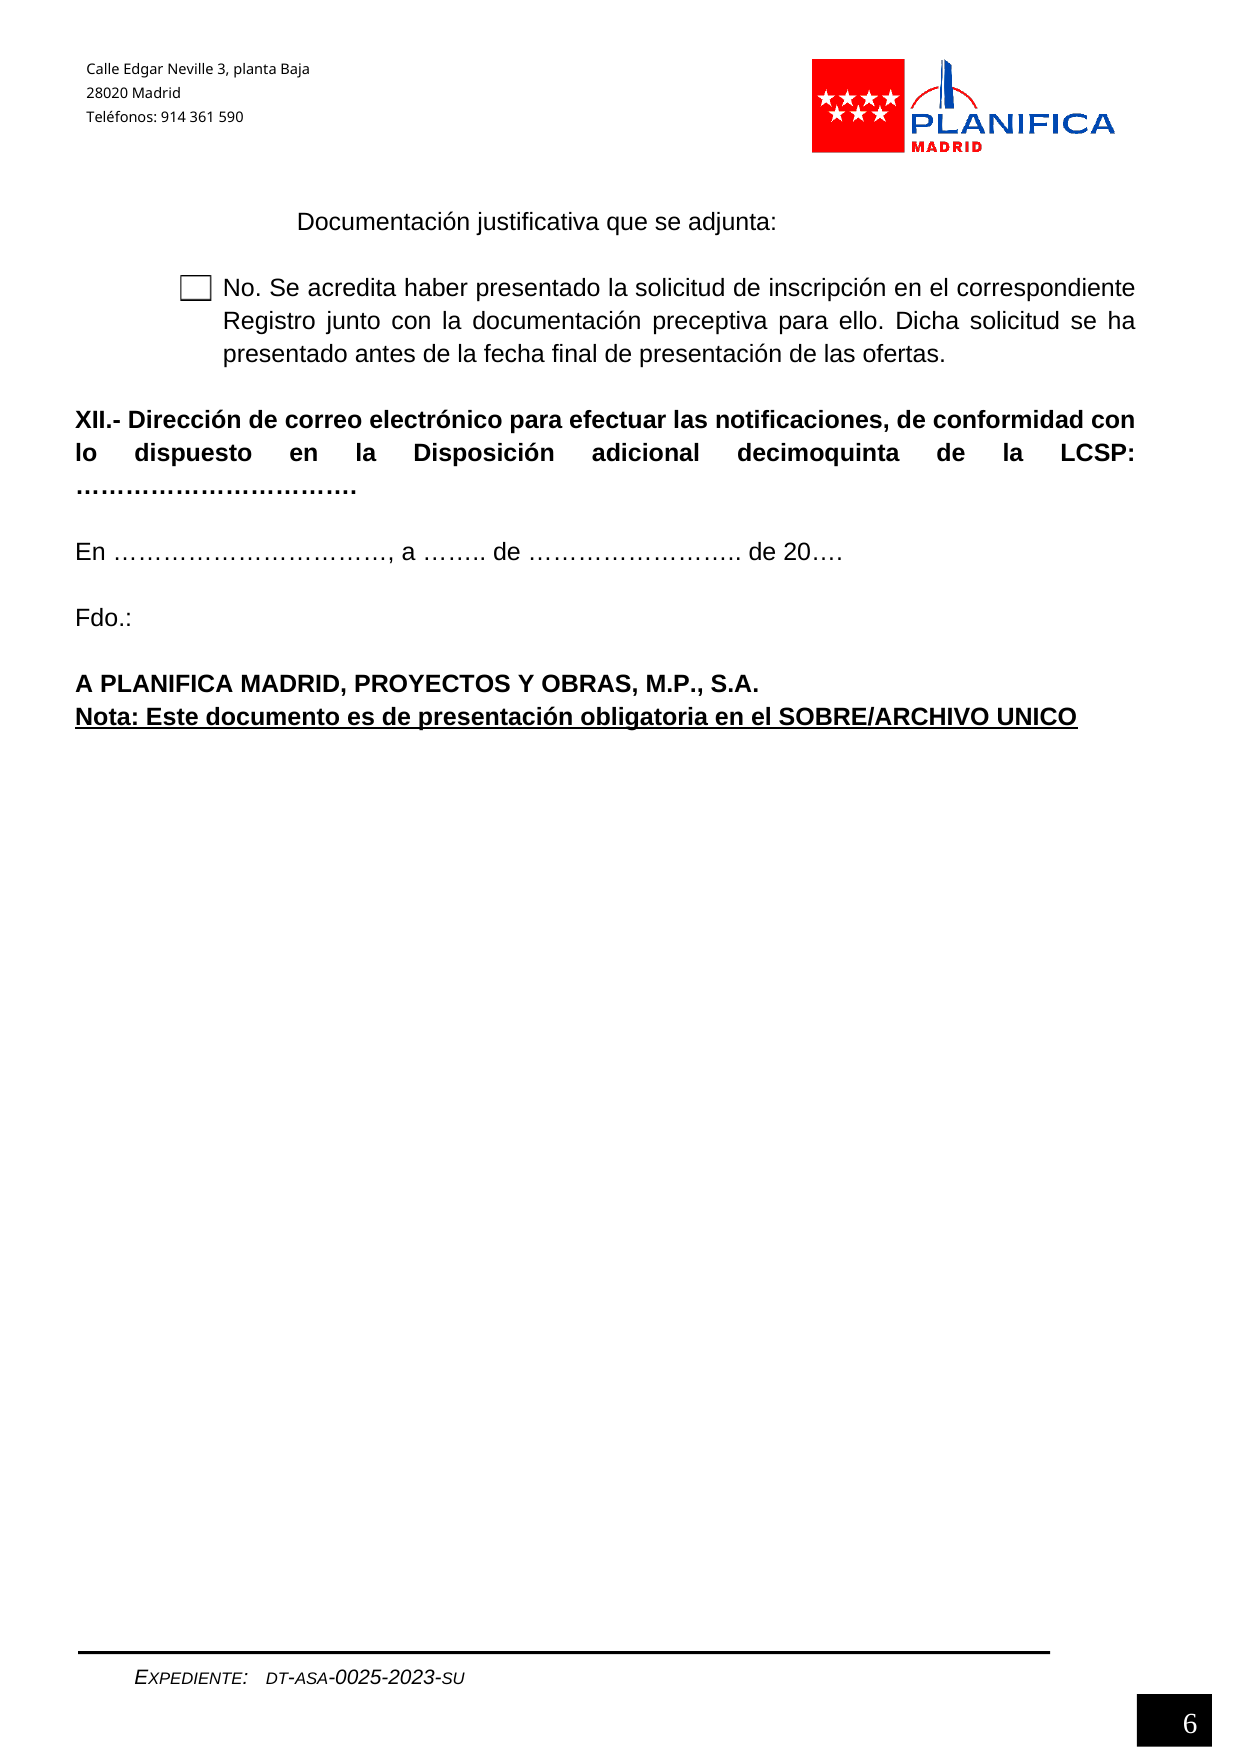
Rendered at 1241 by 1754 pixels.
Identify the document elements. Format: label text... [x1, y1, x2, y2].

text No. Se acredita haber presentado la solicitud de inscripción en el correspondiente Registro junto con la documentación preceptiva para ello. Dicha solicitud se ha presentado antes de la fecha final de presentación de las ofertas. [223, 273, 1137, 368]
text En ……………………………, a …….. de …………………….. de 20…. [75, 537, 1137, 566]
text Fdo.: [75, 603, 1137, 632]
text XII.- Dirección de correo electrónico para efectuar las notificaciones, de conformidad con lo dispuesto en la Disposición adicional decimoquinta de la LCSP: ……………………………. [75, 405, 1137, 500]
picture [811, 59, 1124, 153]
text A PLANIFICA MADRID, PROYECTOS Y OBRAS, M.P., S.A. [75, 669, 1137, 698]
text Nota: Este documento es de presentación obligatoria en el SOBRE/ARCHIVO UNICO [75, 702, 1137, 731]
picture [180, 275, 212, 301]
text Documentación justificativa que se adjunta: [297, 207, 1137, 236]
